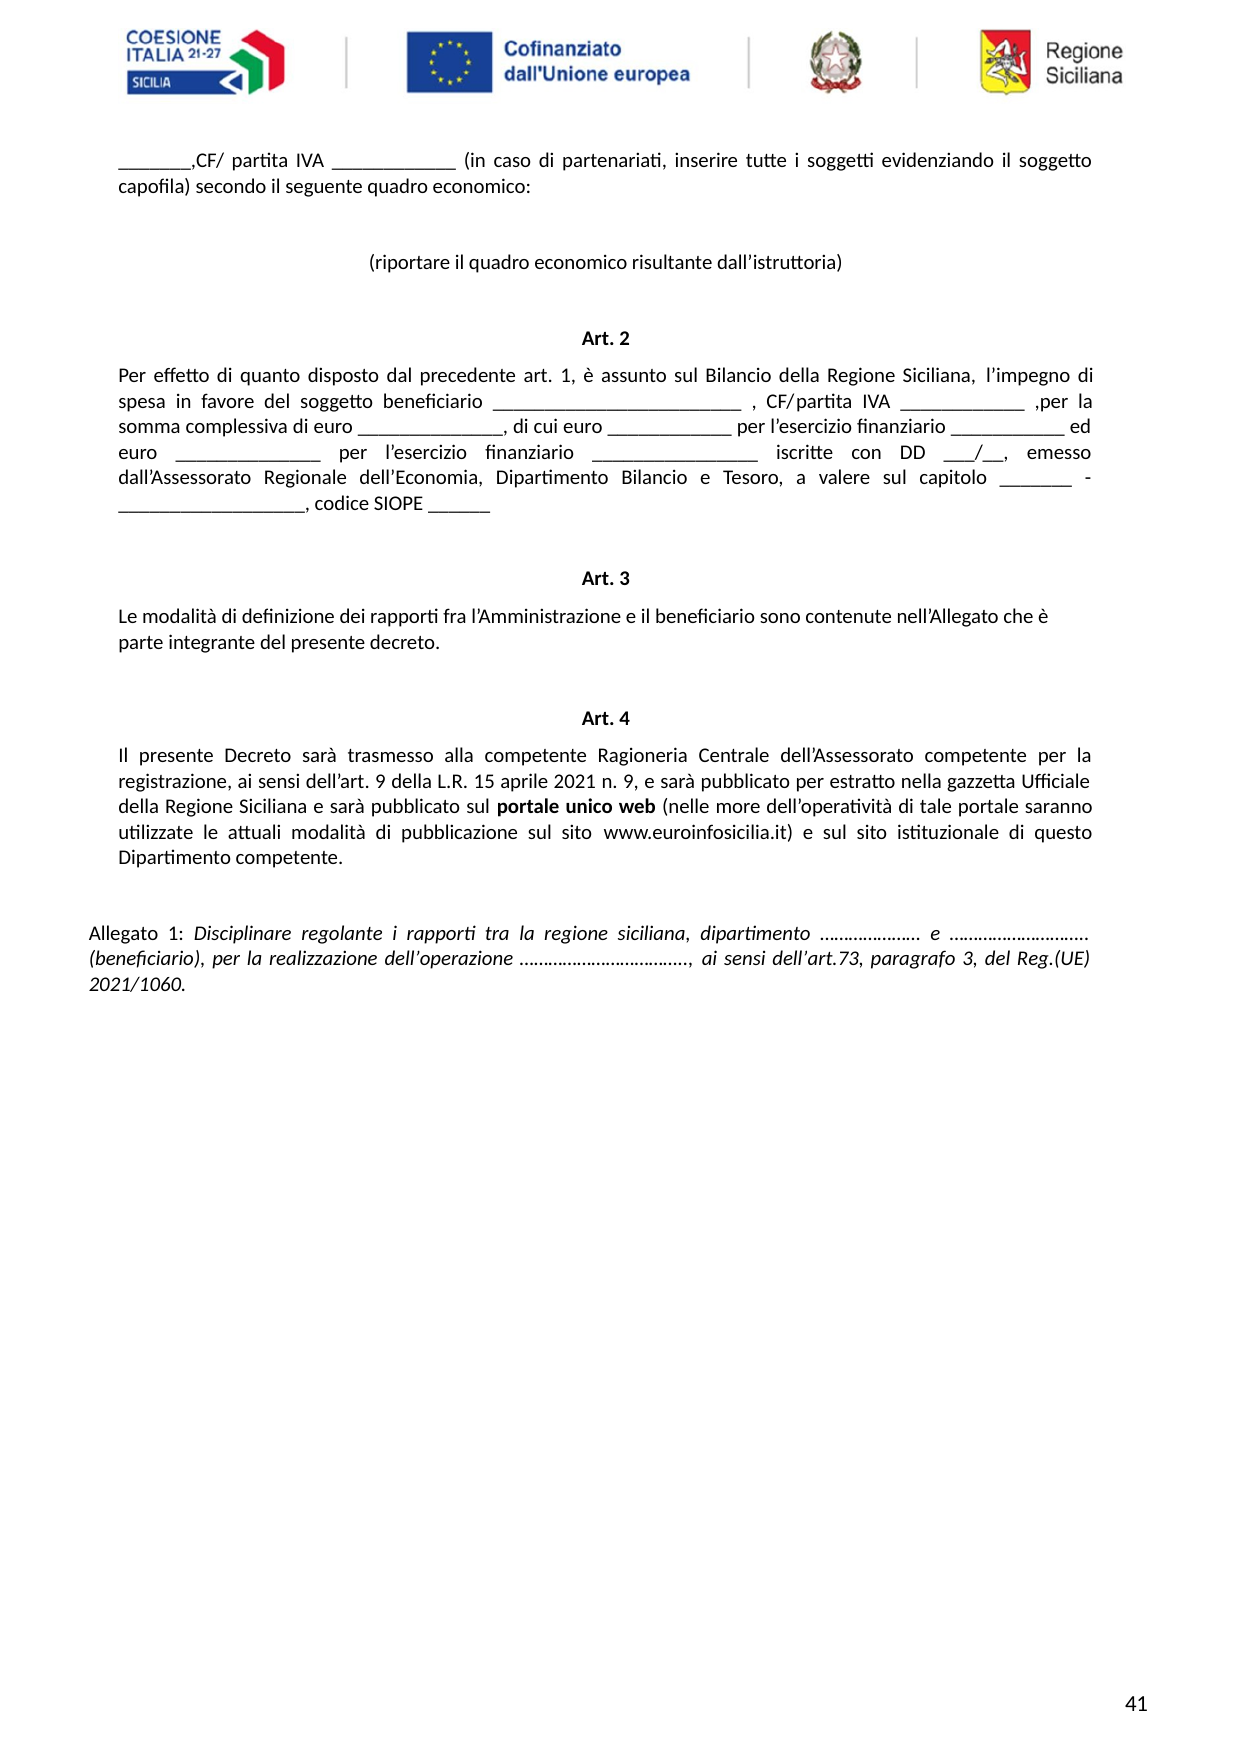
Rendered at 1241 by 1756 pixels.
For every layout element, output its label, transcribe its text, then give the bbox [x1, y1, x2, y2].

text Allegato 1: Disciplinare regolante i rapporti tra la regione siciliana, dipartimento ………………… e ……………………….. (beneficiario), per la realizzazione dell’operazione …………………………….., ai sensi dell’art.73, paragrafo 3, del Reg.(UE) 2021/1060. [88, 920, 1093, 996]
text Per effetto di quanto disposto dal precedente art. 1, è assunto sul Bilancio della Regione Siciliana, l’impegno di spesa in favore del soggetto beneficiario ________________________ , CF/partita IVA ____________ ,per la somma complessiva di euro ______________, di cui euro ____________ per l’esercizio finanziario ___________ ed euro ______________ per l’esercizio finanziario ________________ iscritte con DD ___/__, emesso dall’Assessorato Regionale dell’Economia, Dipartimento Bilancio e Tesoro, a valere sul capitolo _______ - __________________, codice SIOPE ______ [118, 363, 1093, 515]
picture [118, 28, 1126, 104]
text (riportare il quadro economico risultante dall’istruttoria) [118, 249, 1093, 274]
text Art. 4 [118, 705, 1093, 730]
text Le modalità di definizione dei rapporti fra l’Amministrazione e il beneficiario sono contenute nell’Allegato che è parte integrante del presente decreto. [118, 603, 1093, 654]
text Art. 2 [118, 325, 1093, 350]
text Art. 3 [118, 566, 1093, 591]
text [118, 148, 1093, 198]
text Il presente Decreto sarà trasmesso alla competente Ragioneria Centrale dell’Assessorato competente per la registrazione, ai sensi dell’art. 9 della L.R. 15 aprile 2021 n. 9, e sarà pubblicato per estratto nella gazzetta Ufficiale della Regione Siciliana e sarà pubblicato sul portale unico web (nelle more dell’operatività di tale portale saranno utilizzate le attuali modalità di pubblicazione sul sito www.euroinfosicilia.it) e sul sito istituzionale di questo Dipartimento competente. [118, 743, 1093, 870]
